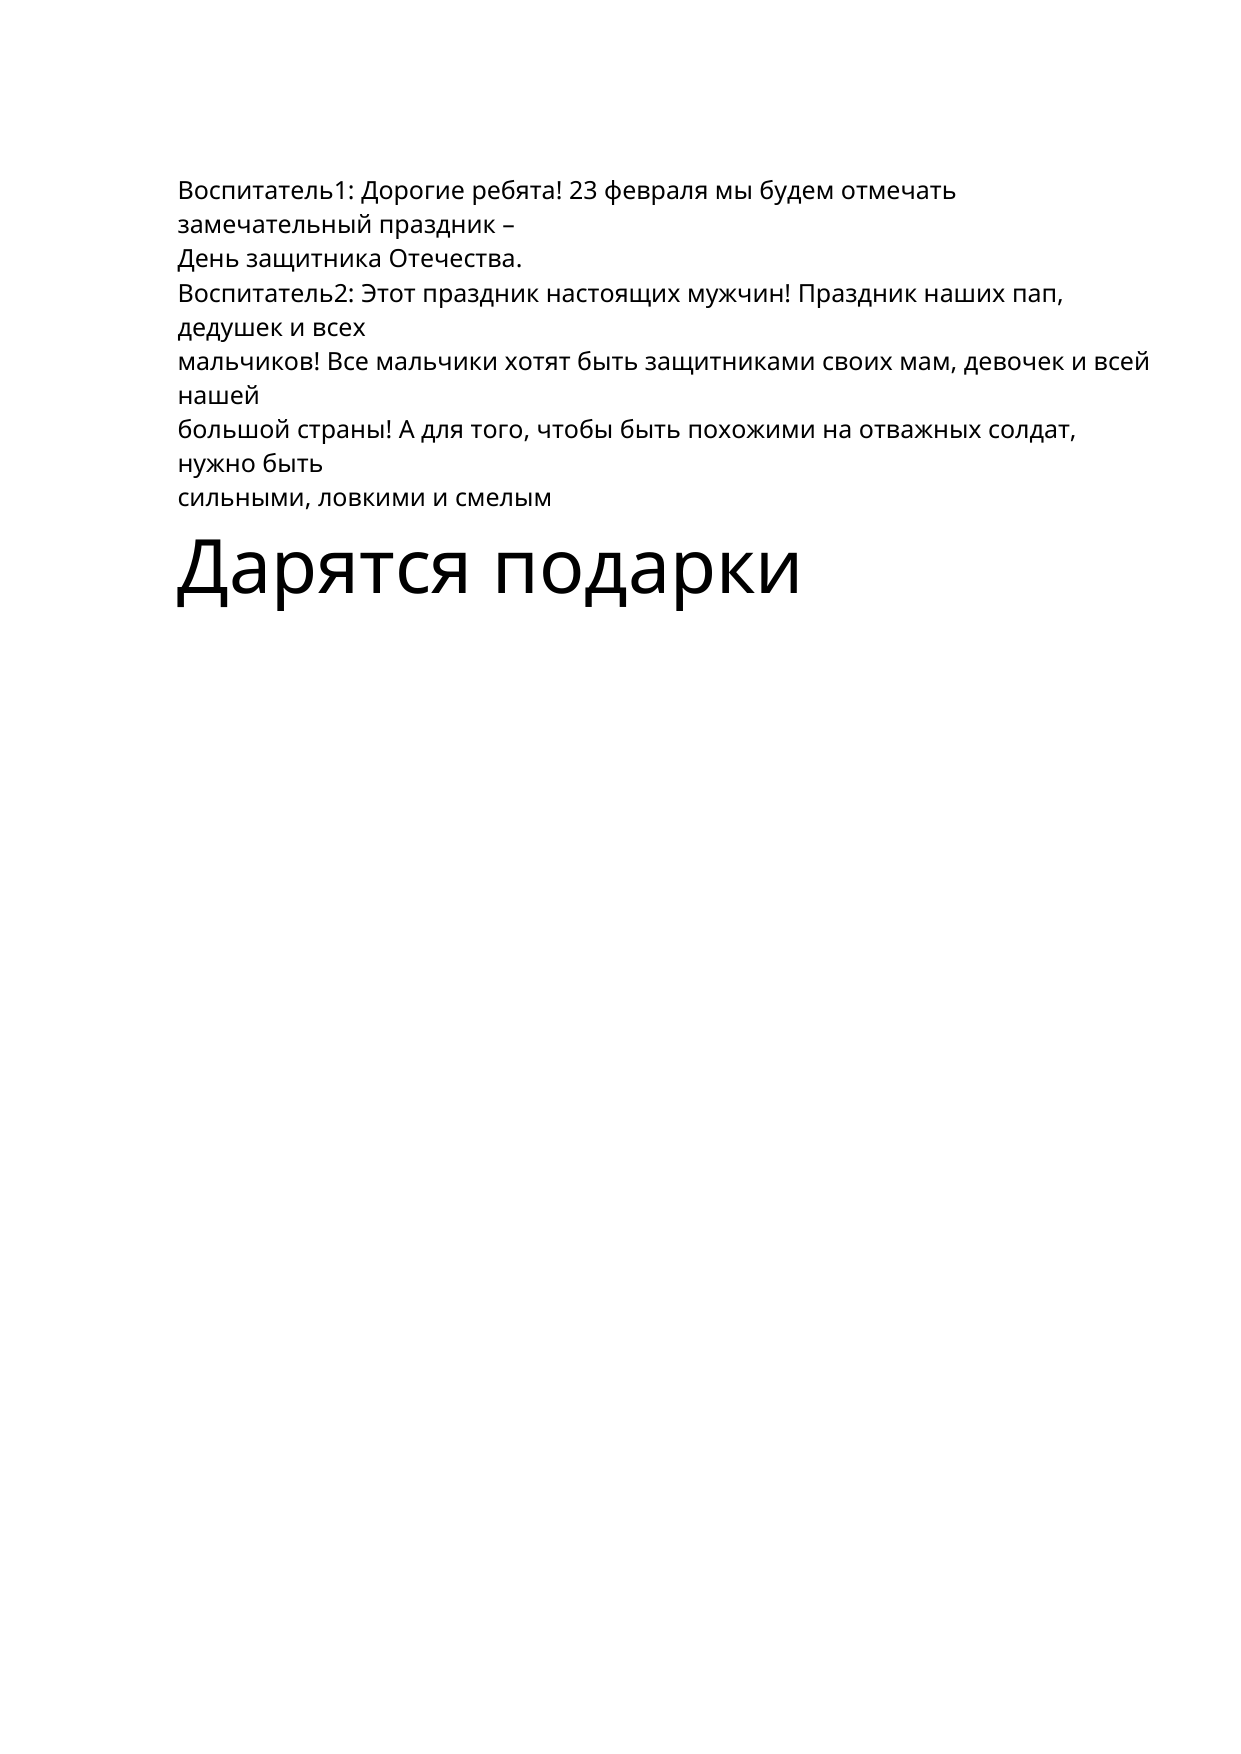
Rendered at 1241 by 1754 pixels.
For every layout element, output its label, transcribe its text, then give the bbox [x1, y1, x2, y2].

text Дарятся подарки [177, 514, 1152, 616]
text День защитника Отечества. [177, 241, 1152, 275]
text Воспитатель2: Этот праздник настоящих мужчин! Праздник наших пап, дедушек и всех [177, 275, 1152, 343]
text сильными, ловкими и смелым [177, 479, 1152, 514]
text Воспитатель1: Дорогие ребята! 23 февраля мы будем отмечать замечательный праздник – [177, 173, 1152, 241]
text большой страны! А для того, чтобы быть похожими на отважных солдат, нужно быть [177, 411, 1152, 479]
text мальчиков! Все мальчики хотят быть защитниками своих мам, девочек и всей нашей [177, 343, 1152, 411]
